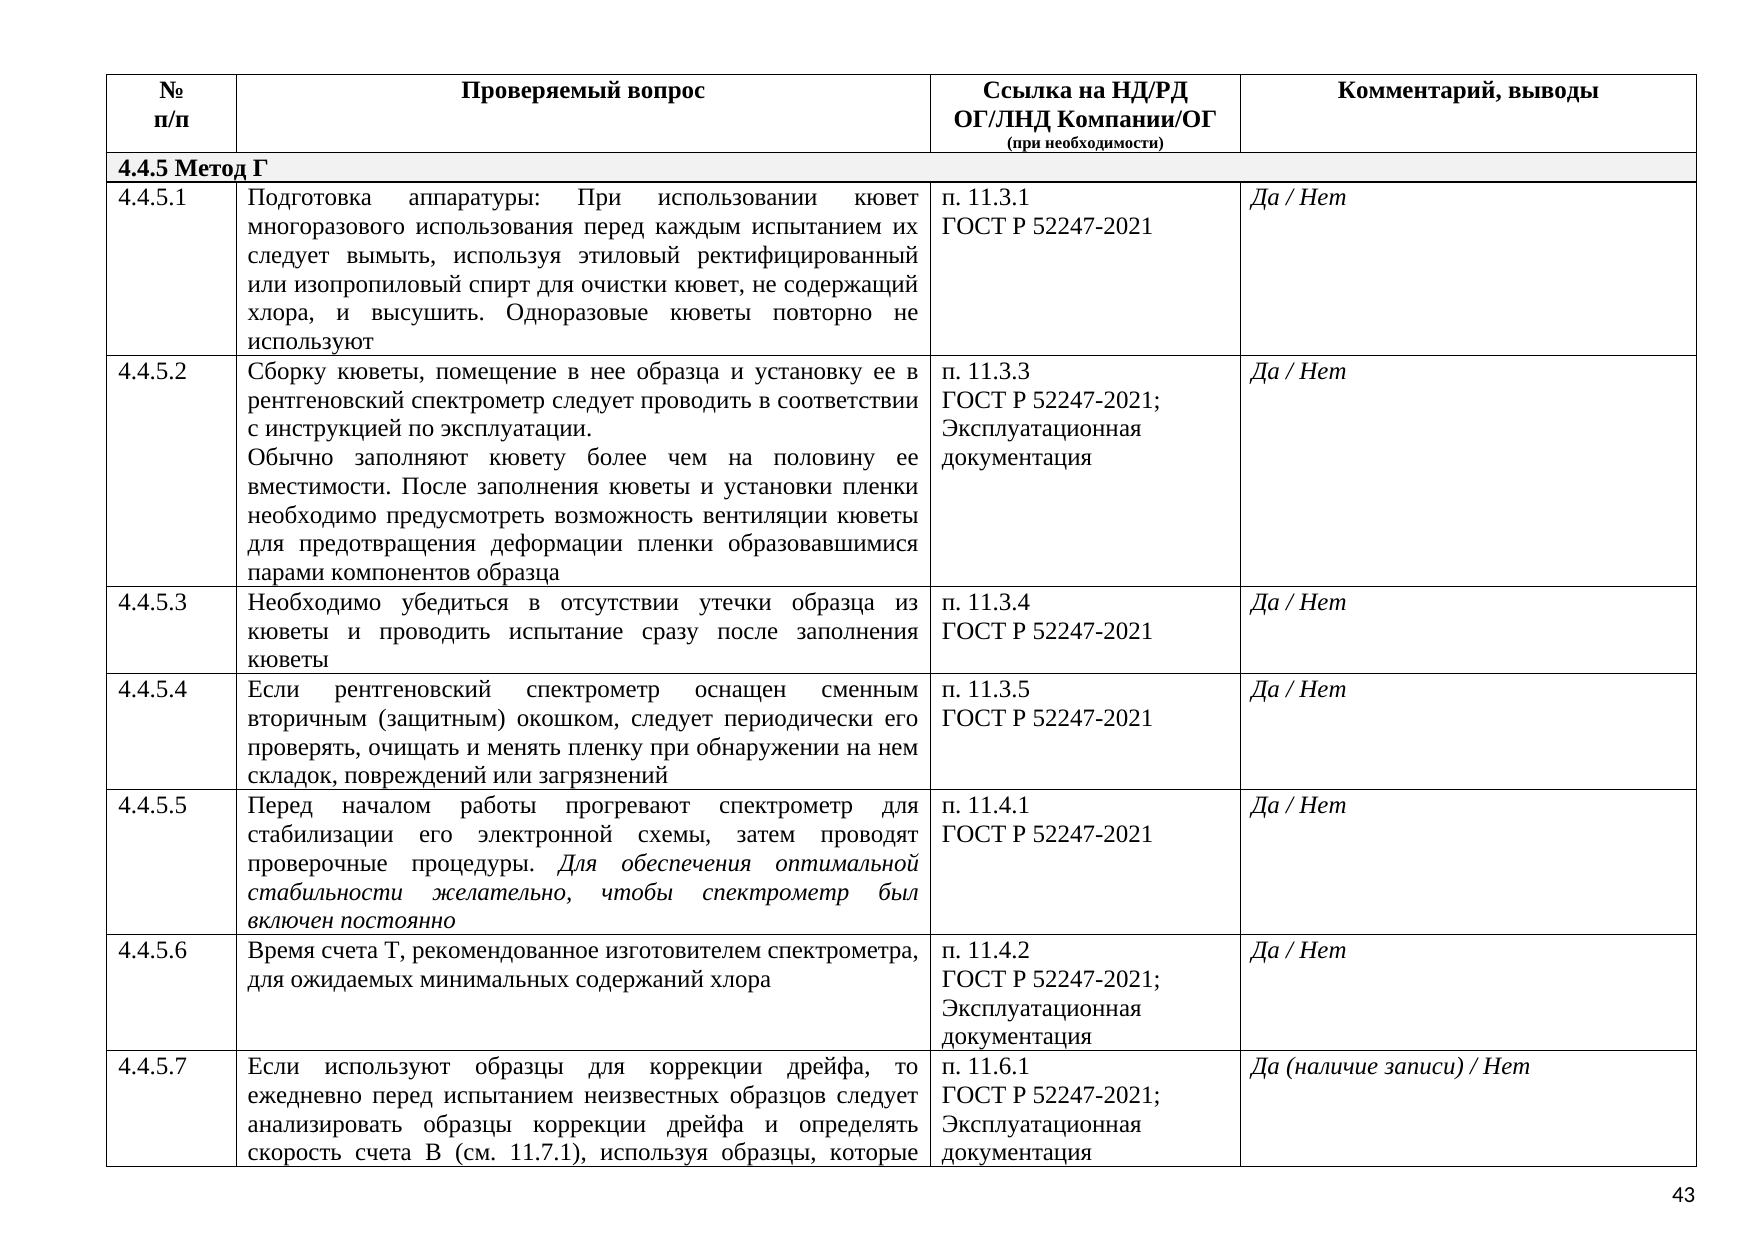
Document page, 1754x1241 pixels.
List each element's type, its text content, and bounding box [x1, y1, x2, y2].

table_cell 4.4.5.5 [107, 790, 236, 934]
table_header № п/п [107, 75, 236, 152]
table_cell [237, 1051, 930, 1166]
table_cell Подготовка аппаратуры: При использовании кювет многоразового использования перед каждым испытанием их следует вымыть, используя этиловый ректифицированный или изопропиловый спирт для очистки кювет, не содержащий хлора, и высушить. Одноразовые кюветы повторно не используют [237, 183, 930, 355]
table_cell Да / Нет [1241, 790, 1696, 934]
table_cell 4.4.5.1 [107, 183, 236, 355]
table_cell 4.4.5.4 [107, 674, 236, 789]
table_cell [931, 1051, 1240, 1166]
table_cell п. 11.4.1 ГОСТ Р 52247-2021 [931, 790, 1240, 934]
table_cell 4.4.5.6 [107, 935, 236, 1050]
table_header Проверяемый вопрос [237, 75, 930, 152]
table_cell Да / Нет [1241, 356, 1696, 586]
table_cell 4.4.5.2 [107, 356, 236, 586]
table_cell Да / Нет [1241, 183, 1696, 355]
table_cell 4.4.5.7 [107, 1051, 236, 1166]
table_cell Перед началом работы прогревают спектрометр для стабилизации его электронной схемы, затем проводят проверочные процедуры. Для обеспечения оптимальной стабильности желательно, чтобы спектрометр был включен постоянно [237, 790, 930, 934]
table_cell Да / Нет [1241, 935, 1696, 1050]
table_cell Да / Нет [1241, 674, 1696, 789]
table_cell п. 11.3.4 ГОСТ Р 52247-2021 [931, 587, 1240, 673]
table_cell Да (наличие записи) / Нет [1241, 1051, 1696, 1166]
table_cell п. 11.4.2 ГОСТ Р 52247-2021; Эксплуатационная документация [931, 935, 1240, 1050]
table_header Комментарий, выводы [1241, 75, 1696, 152]
table_cell Необходимо убедиться в отсутствии утечки образца из кюветы и проводить испытание сразу после заполнения кюветы [237, 587, 930, 673]
table_cell Сборку кюветы, помещение в нее образца и установку ее в рентгеновский спектрометр следует проводить в соответствии с инструкцией по эксплуатации. Обычно заполняют кювету более чем на половину ее вместимости. После заполнения кюветы и установки пленки необходимо предусмотреть возможность вентиляции кюветы для предотвращения деформации пленки образовавшимися парами компонентов образца [237, 356, 930, 586]
table_cell 4.4.5.3 [107, 587, 236, 673]
table_cell 4.4.5 Метод Г [107, 153, 1696, 181]
table_cell Да / Нет [1241, 587, 1696, 673]
table_cell Время счета T, рекомендованное изготовителем спектрометра, для ожидаемых минимальных содержаний хлора [237, 935, 930, 1050]
table_cell Если рентгеновский спектрометр оснащен сменным вторичным (защитным) окошком, следует периодически его проверять, очищать и менять пленку при обнаружении на нем складок, повреждений или загрязнений [237, 674, 930, 789]
table_cell п. 11.3.5 ГОСТ Р 52247-2021 [931, 674, 1240, 789]
table_cell п. 11.3.1 ГОСТ Р 52247-2021 [931, 183, 1240, 355]
table_cell п. 11.3.3 ГОСТ Р 52247-2021; Эксплуатационная документация [931, 356, 1240, 586]
table_header Ссылка на НД/РД ОГ/ЛНД Компании/ОГ (при необходимости) [931, 75, 1240, 152]
